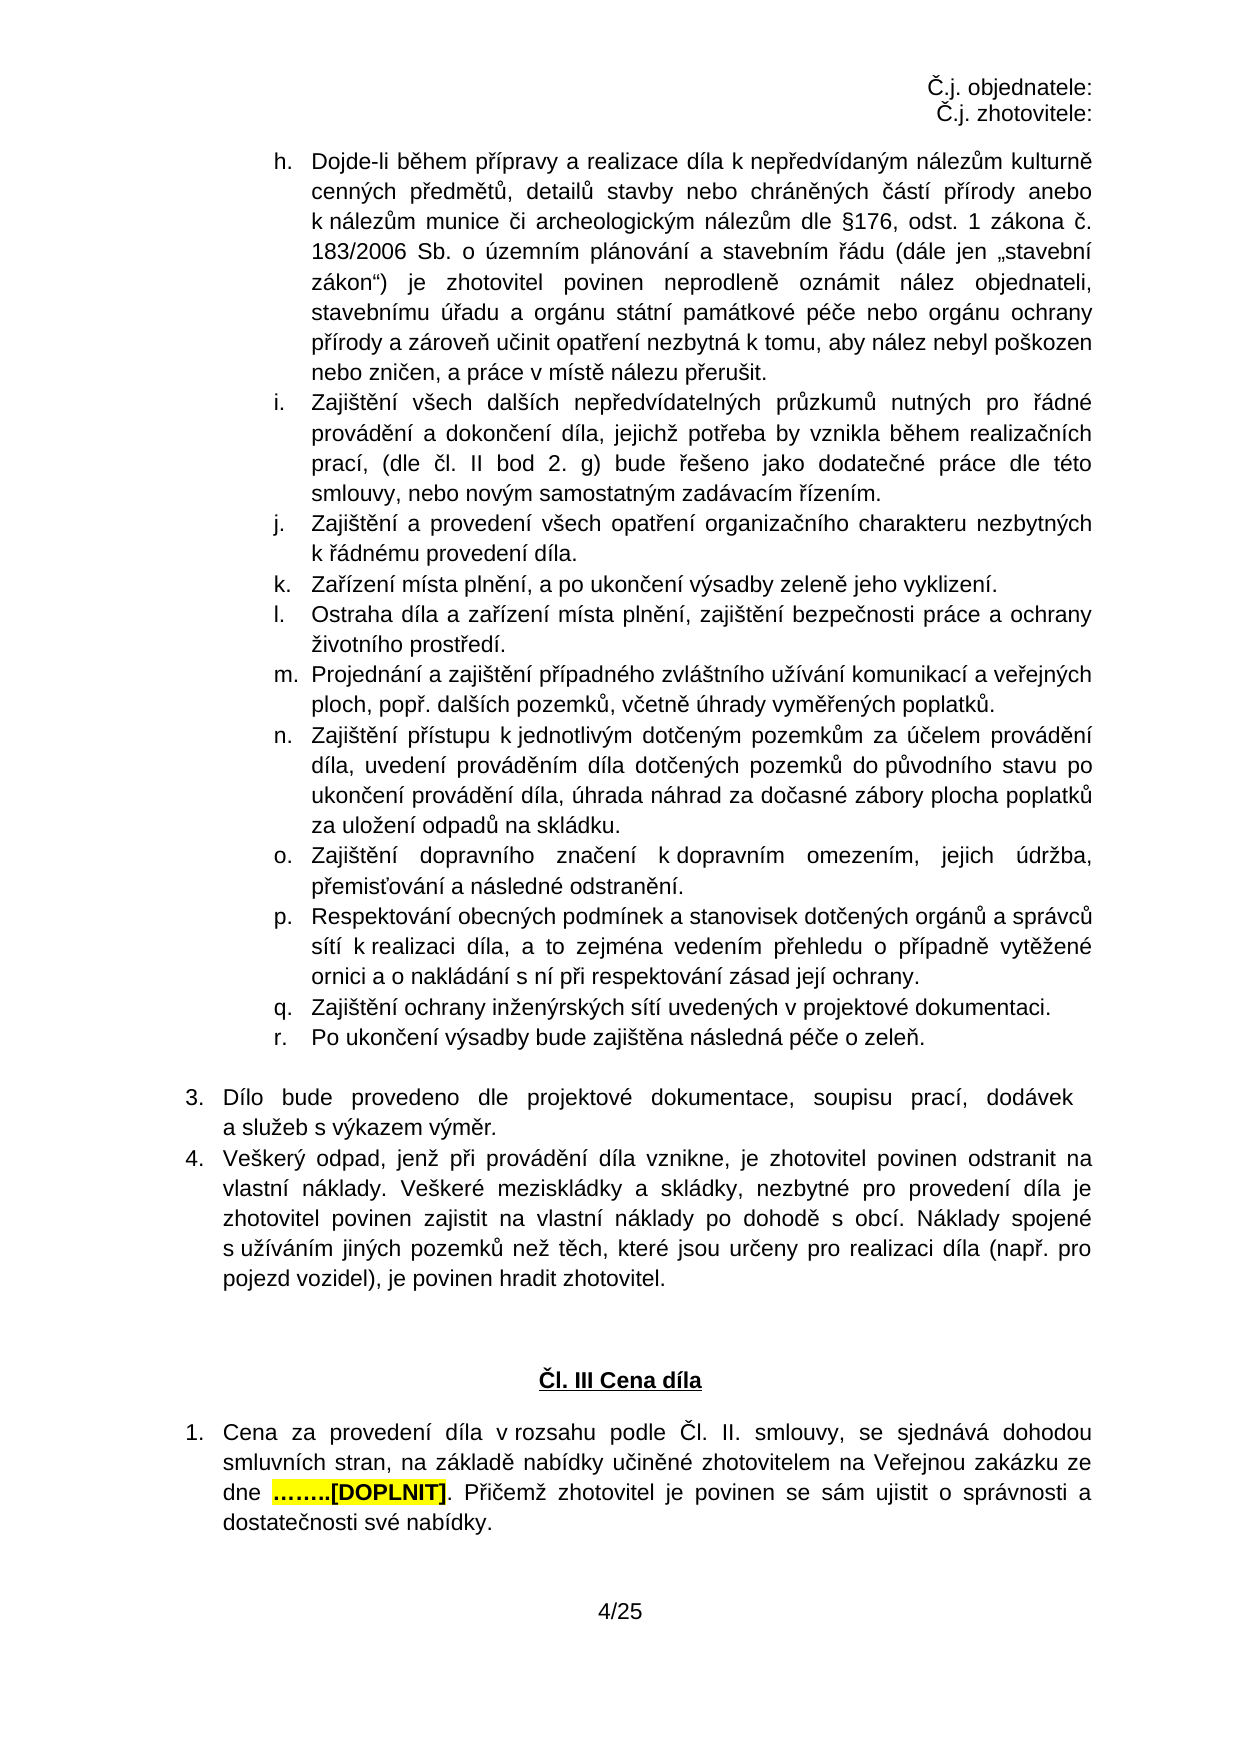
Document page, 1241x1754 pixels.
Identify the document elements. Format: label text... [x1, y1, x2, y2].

list Po ukončení výsadby bude zajištěna následná péče o zeleň. [274, 1024, 1093, 1050]
list Zajištění dopravního značení k dopravním omezením, jejich údržba, přemisťování a následné odstranění. [274, 842, 1093, 899]
list Veškerý odpad, jenž při provádění díla vznikne, je zhotovitel povinen odstranit na vlastní náklady. Veškeré meziskládky a skládky, nezbytné pro provedení díla je zhotovitel povinen zajistit na vlastní náklady po dohodě s obcí. Náklady spojené s užíváním jiných pozemků než těch, které jsou určeny pro realizaci díla (např. pro pojezd vozidel), je povinen hradit zhotovitel. [185, 1144, 1093, 1292]
list Zajištění a provedení všech opatření organizačního charakteru nezbytných k řádnému provedení díla. [274, 510, 1093, 567]
text Čl. III Cena díla [148, 1367, 1093, 1394]
list Zařízení místa plnění, a po ukončení výsadby zeleně jeho vyklizení. [274, 571, 1093, 597]
list Zajištění přístupu k jednotlivým dotčeným pozemkům za účelem provádění díla, uvedení prováděním díla dotčených pozemků do původního stavu po ukončení provádění díla, úhrada náhrad za dočasné zábory plocha poplatků za uložení odpadů na skládku. [274, 722, 1093, 838]
list Projednání a zajištění případného zvláštního užívání komunikací a veřejných ploch, popř. dalších pozemků, včetně úhrady vyměřených poplatků. [274, 661, 1093, 718]
list Zajištění všech dalších nepředvídatelných průzkumů nutných pro řádné provádění a dokončení díla, jejichž potřeba by vznikla během realizačních prací, (dle čl. II bod 2. g) bude řešeno jako dodatečné práce dle této smlouvy, nebo novým samostatným zadávacím řízením. [274, 389, 1093, 506]
list Zajištění ochrany inženýrských sítí uvedených v projektové dokumentaci. [274, 993, 1093, 1020]
list Respektování obecných podmínek a stanovisek dotčených orgánů a správců sítí k realizaci díla, a to zejména vedením přehledu o případně vytěžené ornici a o nakládání s ní při respektování zásad její ochrany. [274, 903, 1093, 989]
list Ostraha díla a zařízení místa plnění, zajištění bezpečnosti práce a ochrany životního prostředí. [274, 601, 1093, 657]
list Dojde-li během přípravy a realizace díla k nepředvídaným nálezům kulturně cenných předmětů, detailů stavby nebo chráněných částí přírody anebo k nálezům munice či archeologickým nálezům dle §176, odst. 1 zákona č. 183/2006 Sb. o územním plánování a stavebním řádu (dále jen „stavební zákon“) je zhotovitel povinen neprodleně oznámit nález objednateli, stavebnímu úřadu a orgánu státní památkové péče nebo orgánu ochrany přírody a zároveň učinit opatření nezbytná k tomu, aby nález nebyl poškozen nebo zničen, a práce v místě nálezu přerušit. [274, 148, 1093, 385]
list Cena za provedení díla v rozsahu podle Čl. II. smlouvy, se sjednává dohodou smluvních stran, na základě nabídky učiněné zhotovitelem na Veřejnou zakázku ze dne ……..[DOPLNIT]. Přičemž zhotovitel je povinen se sám ujistit o správnosti a dostatečnosti své nabídky. [185, 1418, 1093, 1535]
list Dílo bude provedeno dle projektové dokumentace, soupisu prací, dodávek a služeb s výkazem výměr. [185, 1084, 1093, 1141]
